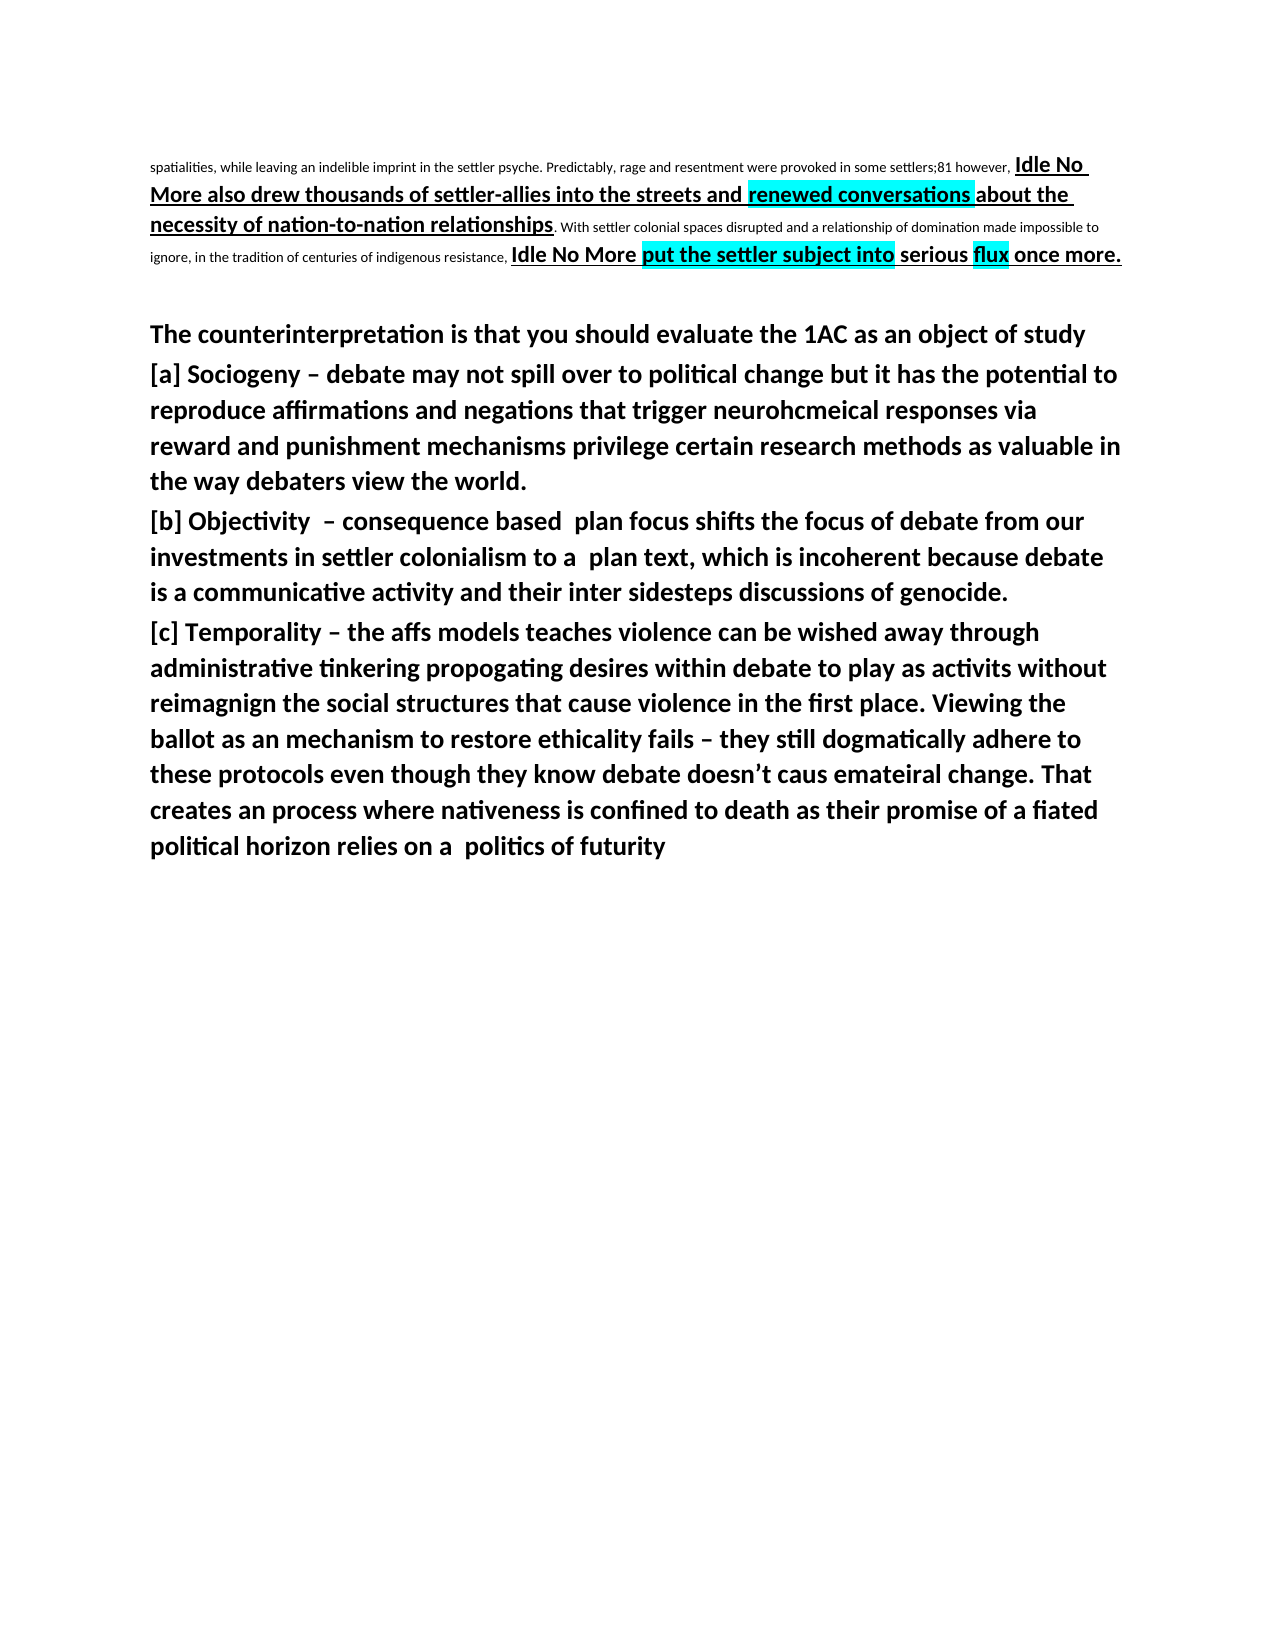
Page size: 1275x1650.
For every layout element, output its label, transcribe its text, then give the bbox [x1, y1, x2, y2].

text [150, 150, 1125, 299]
subtitle [b] Objectivity – consequence based plan focus shifts the focus of debate from our investments in settler colonialism to a plan text, which is incoherent because debate is a communicative activity and their inter sidesteps discussions of genocide. [150, 504, 1125, 608]
subtitle The counterinterpretation is that you should evaluate the 1AC as an object of study [150, 318, 1125, 351]
subtitle [a] Sociogeny – debate may not spill over to political change but it has the potential to reproduce affirmations and negations that trigger neurohcmeical responses via reward and punishment mechanisms privilege certain research methods as valuable in the way debaters view the world. [150, 357, 1125, 497]
subtitle [c] Temporality – the affs models teaches violence can be wished away through administrative tinkering propogating desires within debate to play as activits without reimagnign the social structures that cause violence in the first place. Viewing the ballot as an mechanism to restore ethicality fails – they still dogmatically adhere to these protocols even though they know debate doesn’t caus emateiral change. That creates an process where nativeness is confined to death as their promise of a fiated political horizon relies on a politics of futurity [150, 615, 1125, 862]
